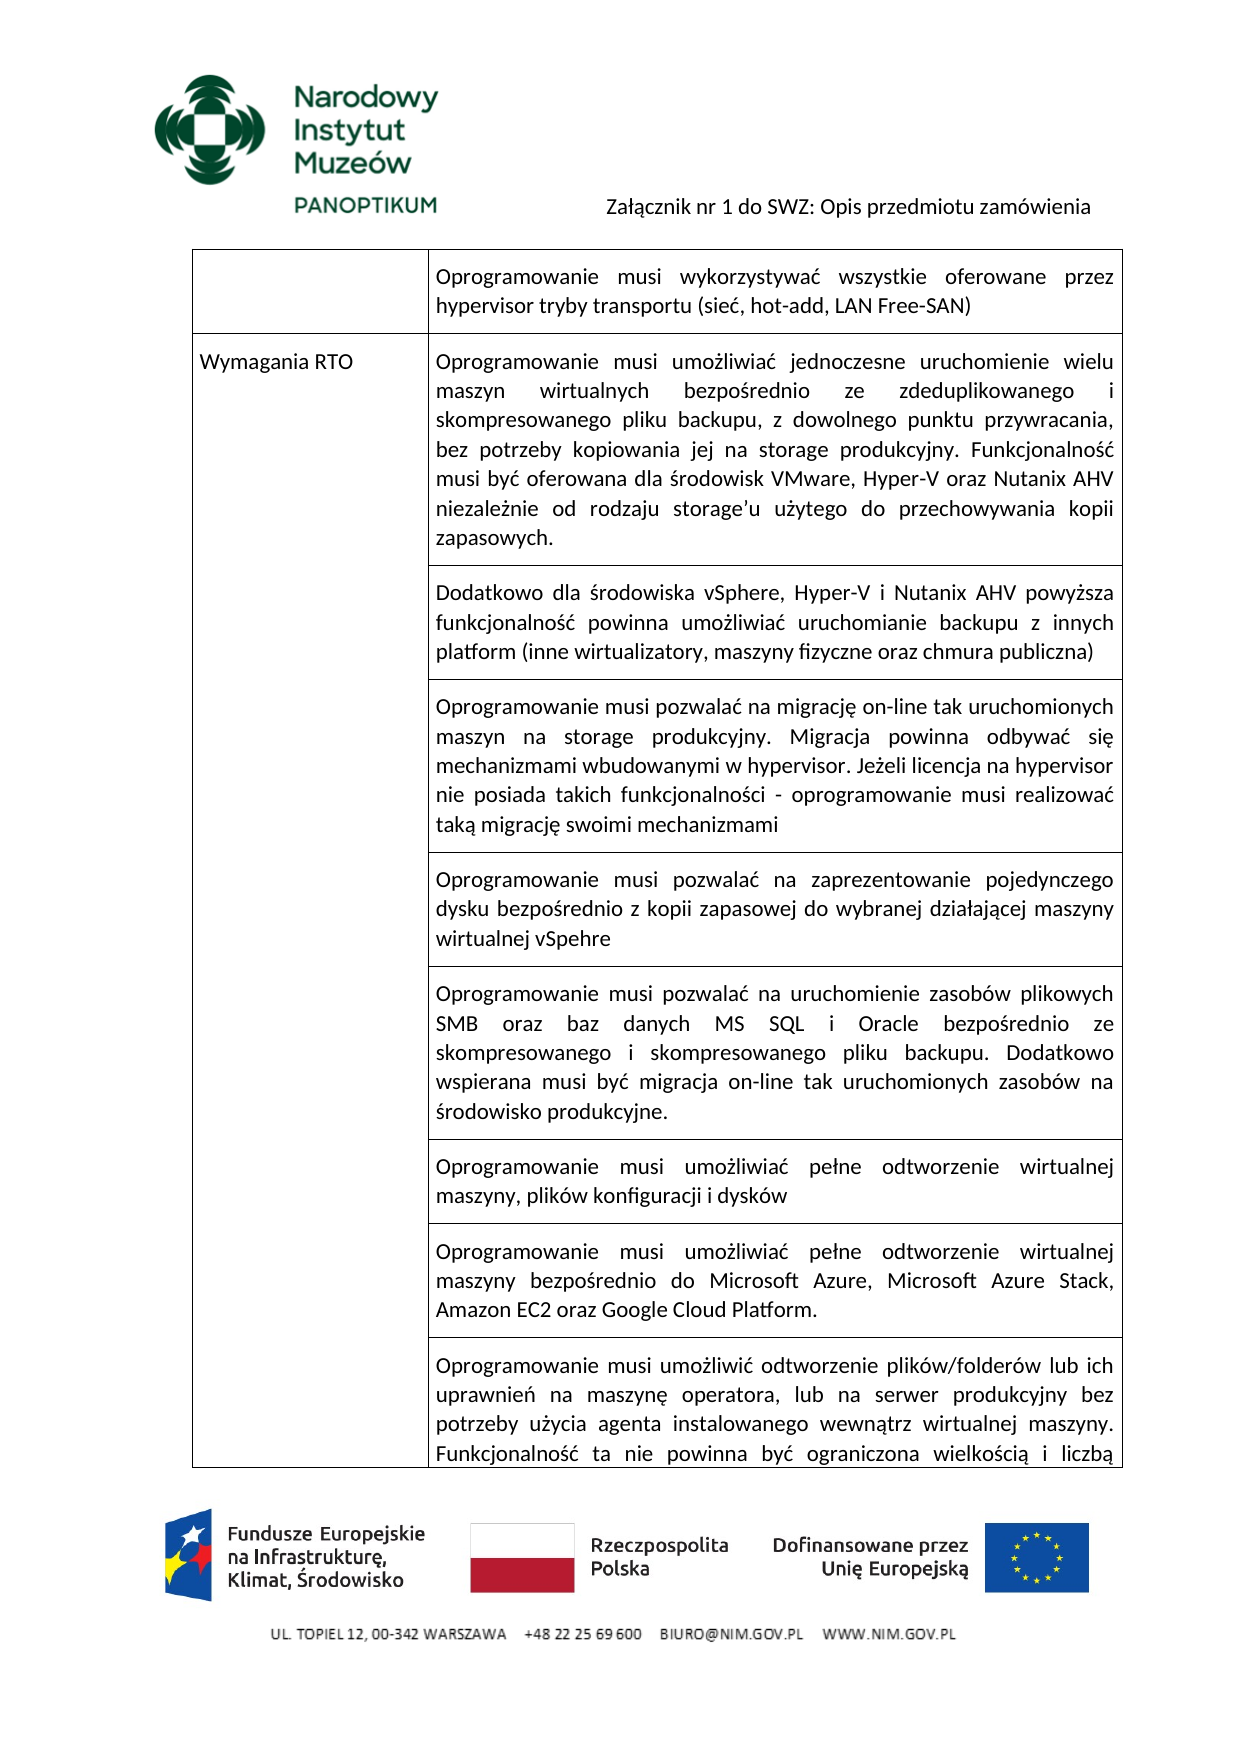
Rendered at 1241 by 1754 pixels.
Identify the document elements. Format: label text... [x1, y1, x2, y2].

table_cell Oprogramowanie musi umożliwiać pełne odtworzenie wirtualnej maszyny, plików konfiguracji i dysków [429, 1140, 1122, 1223]
table_cell Oprogramowanie musi umożliwiać jednoczesne uruchomienie wielu maszyn wirtualnych bezpośrednio ze zdeduplikowanego i skompresowanego pliku backupu, z dowolnego punktu przywracania, bez potrzeby kopiowania jej na storage produkcyjny. Funkcjonalność musi być oferowana dla środowisk VMware, Hyper-V oraz Nutanix AHV niezależnie od rodzaju storage’u użytego do przechowywania kopii zapasowych. [429, 334, 1122, 565]
table_cell Oprogramowanie musi pozwalać na uruchomienie zasobów plikowych SMB oraz baz danych MS SQL i Oracle bezpośrednio ze skompresowanego i skompresowanego pliku backupu. Dodatkowo wspierana musi być migracja on-line tak uruchomionych zasobów na środowisko produkcyjne. [429, 967, 1122, 1138]
picture [14, 1487, 1213, 1659]
table_cell Oprogramowanie musi pozwalać na zaprezentowanie pojedynczego dysku bezpośrednio z kopii zapasowej do wybranej działającej maszyny wirtualnej vSpehre [429, 853, 1122, 966]
table_cell Oprogramowanie musi umożliwiać pełne odtworzenie wirtualnej maszyny bezpośrednio do Microsoft Azure, Microsoft Azure Stack, Amazon EC2 oraz Google Cloud Platform. [429, 1224, 1122, 1337]
table_cell Oprogramowanie musi pozwalać na migrację on-line tak uruchomionych maszyn na storage produkcyjny. Migracja powinna odbywać się mechanizmami wbudowanymi w hypervisor. Jeżeli licencja na hypervisor nie posiada takich funkcjonalności - oprogramowanie musi realizować taką migrację swoimi mechanizmami [429, 680, 1122, 852]
picture [151, 73, 442, 215]
table_cell Dodatkowo dla środowiska vSphere, Hyper-V i Nutanix AHV powyższa funkcjonalność powinna umożliwiać uruchomianie backupu z innych platform (inne wirtualizatory, maszyny fizyczne oraz chmura publiczna) [429, 566, 1122, 679]
table_cell Oprogramowanie musi wykorzystywać wszystkie oferowane przez hypervisor tryby transportu (sieć, hot-add, LAN Free-SAN) [429, 250, 1122, 333]
table_cell Wymagania RTO [193, 334, 428, 1467]
